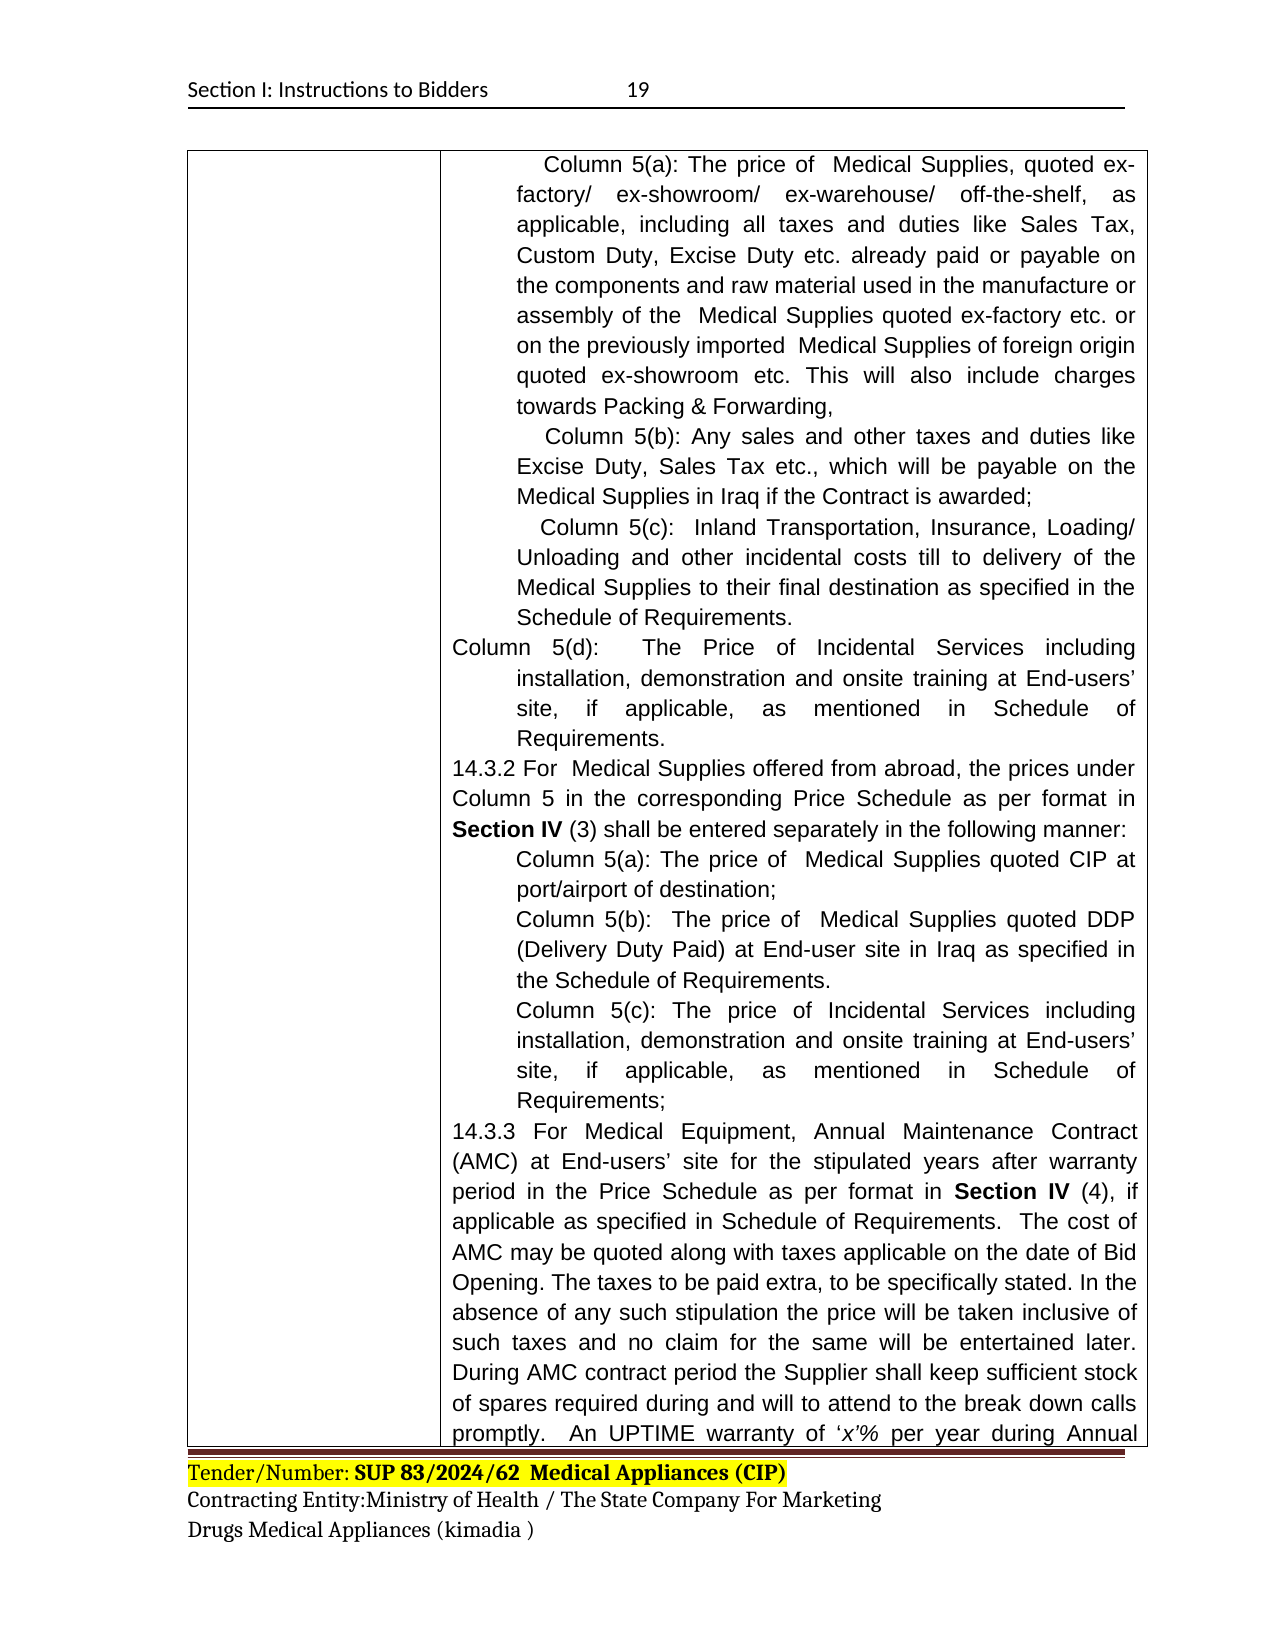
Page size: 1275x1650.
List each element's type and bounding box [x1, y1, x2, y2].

table_cell [441, 151, 1147, 1446]
table_cell [188, 151, 440, 1446]
